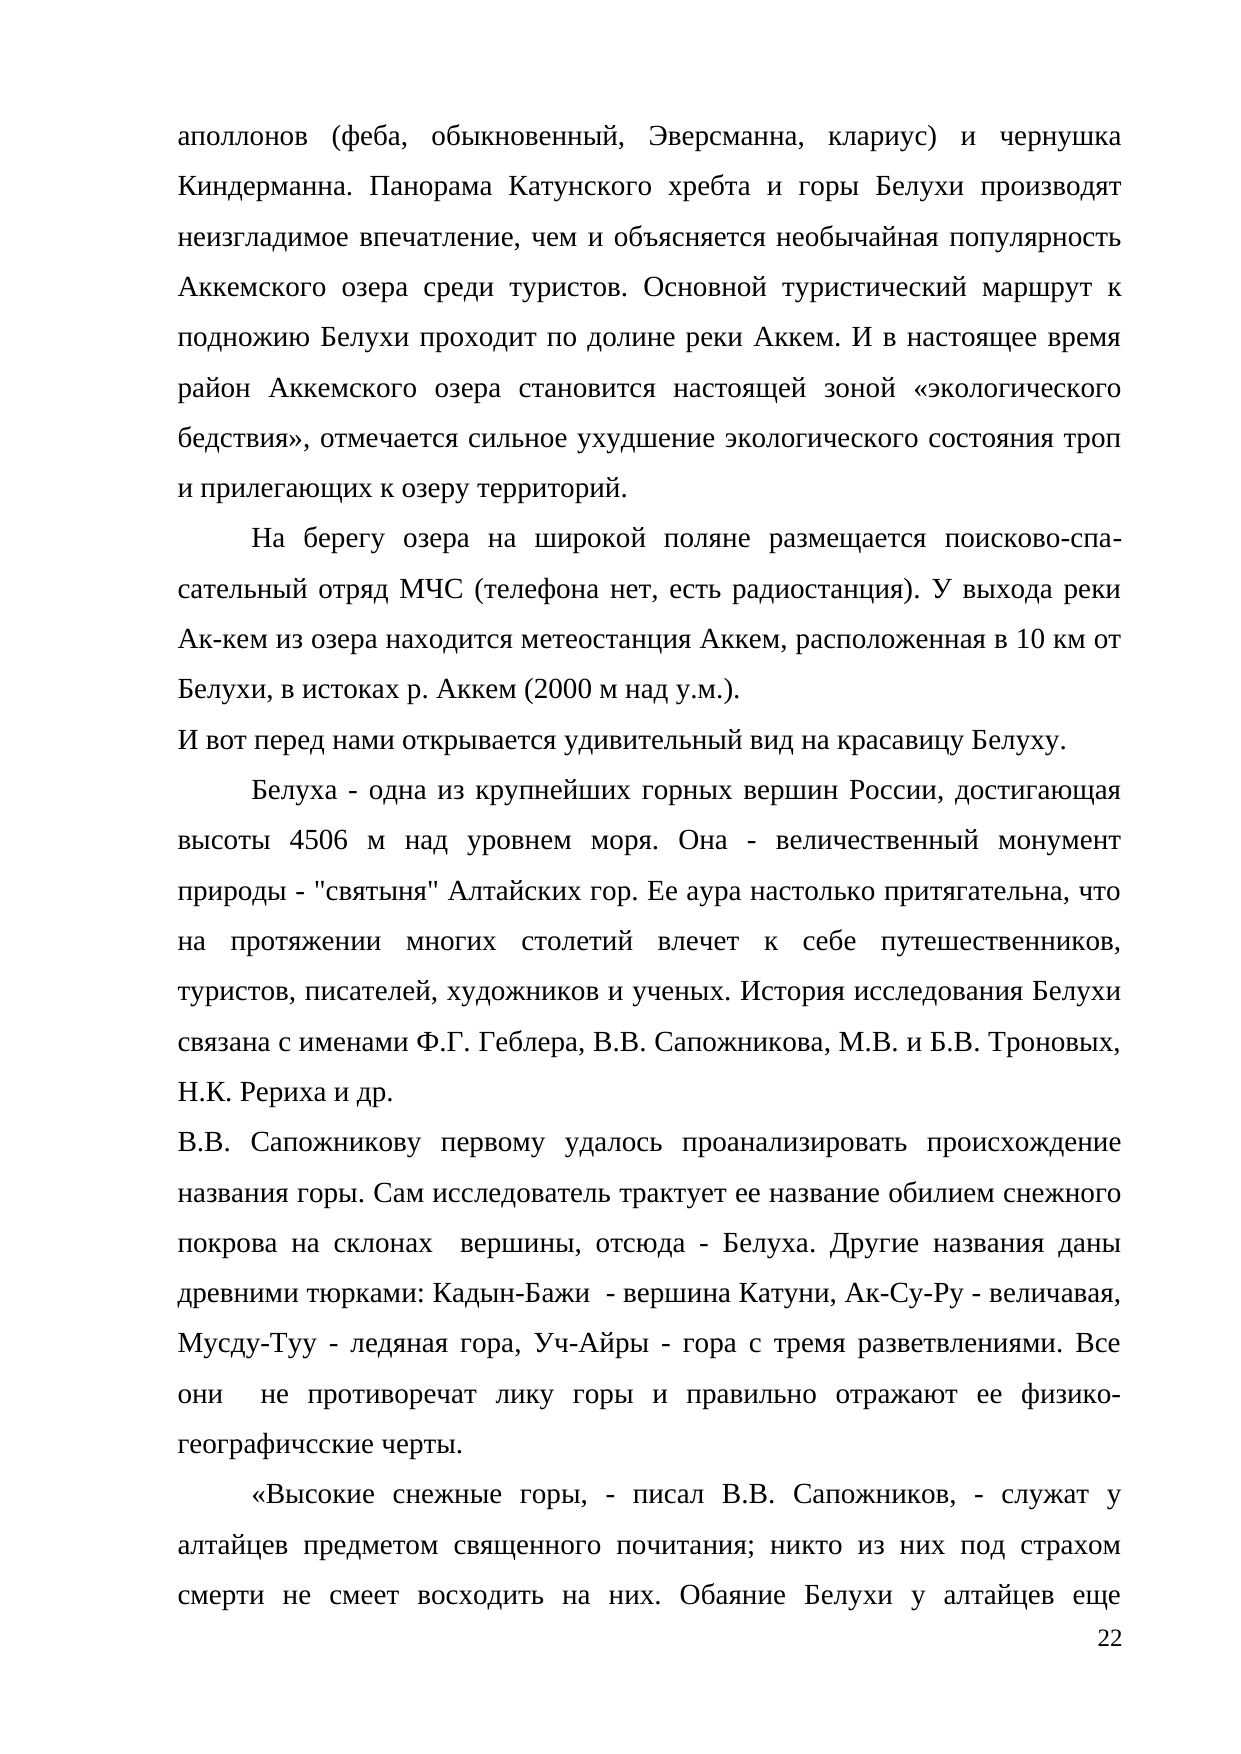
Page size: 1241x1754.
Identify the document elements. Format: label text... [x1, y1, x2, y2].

text Белуха - одна из крупнейших горных вершин России, достигающая высоты над уровнем моря. Она - величественный монумент природы - "святыня" Алтайских гор. Ее аура настолько притягательна, что на протяжении многих столетий влечет к себе путешественников, туристов, писателей, художников и ученых. История исследования Белухи связана с именами Ф.Г. Геблера, В.В. Сапожникова, М.В. и Б.В. Троновых, Н.К. Рериха и др. [177, 772, 1122, 1108]
text На берегу озера на широкой поляне размещается поисково-спасательный отряд МЧС (телефона нет, есть радиостанция). У выхода реки Ак-кем из озера находится метеостанция Аккем, расположенная в от Белухи, в истоках р. Аккем ( над у.м.). [177, 521, 1122, 705]
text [177, 118, 1122, 504]
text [177, 1477, 1122, 1611]
text В.В. Сапожникову первому удалось проанализировать происхождение названия горы. Сам исследователь трактует ее название обилием снежного покрова на склонах вершины, отсюда - Белуха. Другие названия даны древними тюрками: Кадын-Бажи - вершина Катуни, Ак-Су-Ру - величавая, Мусду-Туу - ледяная гора, Уч-Айры - гора с тремя разветвлениями. Все они не противоречат лику горы и правильно отражают ее физико-географичсские черты. [177, 1124, 1122, 1460]
text И вот перед нами открывается удивительный вид на красавицу Белуху. [177, 722, 1122, 755]
